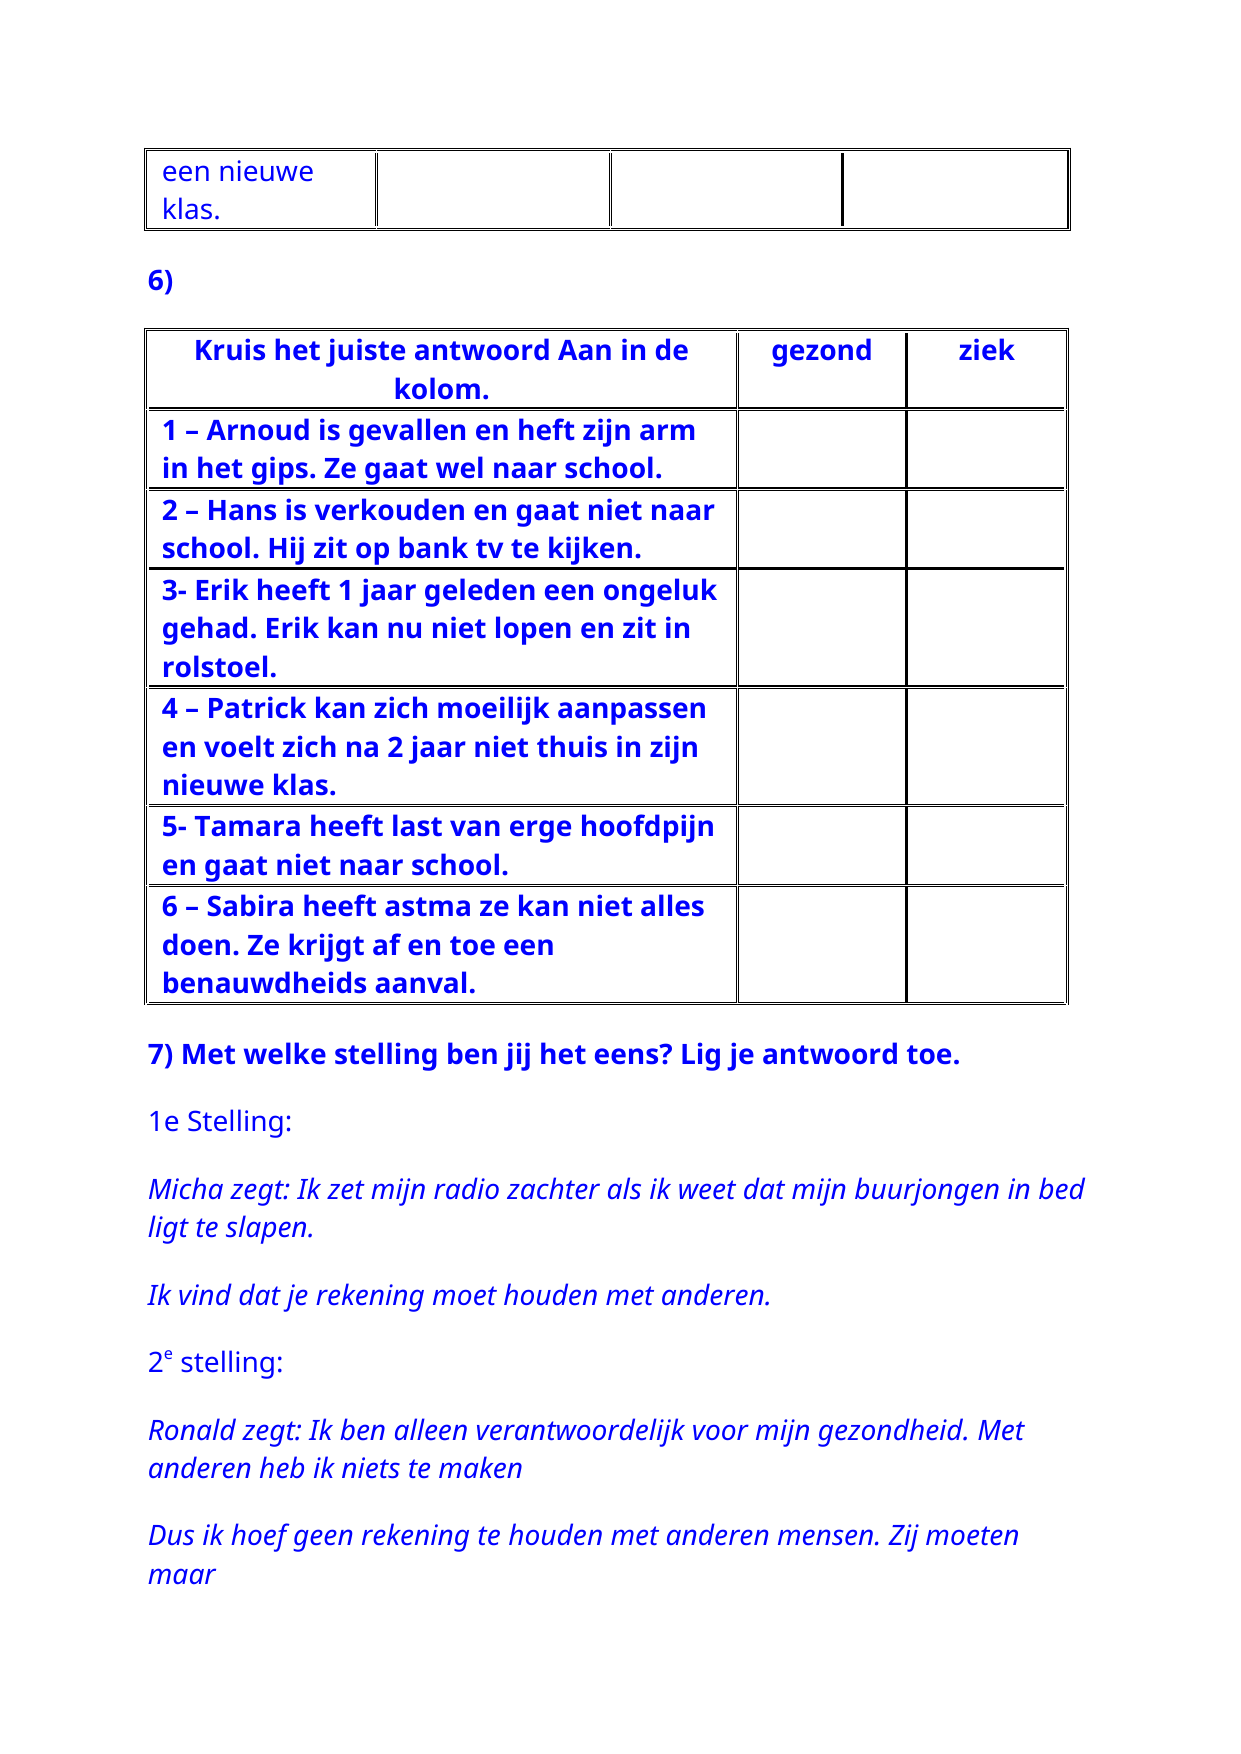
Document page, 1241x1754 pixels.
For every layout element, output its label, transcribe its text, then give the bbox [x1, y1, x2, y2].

text Micha zegt: Ik zet mijn radio zachter als ik weet dat mijn buurjongen in bed ligt te slapen. [148, 1169, 1093, 1246]
table_cell [376, 151, 611, 227]
text Ronald zegt: Ik ben alleen verantwoordelijk voor mijn gezondheid. Met anderen heb ik niets te maken [148, 1410, 1093, 1487]
text 7) Met welke stelling ben jij het eens? Lig je antwoord toe. [148, 1034, 1093, 1072]
table_cell [739, 689, 905, 803]
text 1e Stelling: [148, 1102, 1093, 1140]
table_cell [908, 567, 1066, 685]
table_header gezond [738, 331, 906, 407]
table_cell 3- Erik heeft 1 jaar geleden een ongeluk gehad. Erik kan nu niet lopen en zit in rolstoel. [147, 567, 736, 685]
table_cell 5- Tamara heeft last van erge hoofdpijn en gaat niet naar school. [147, 804, 736, 883]
table_cell [611, 151, 842, 227]
table_cell [739, 807, 905, 883]
table_cell [908, 884, 1066, 1002]
table_cell 1 – Arnoud is gevallen en heft zijn arm in het gips. Ze gaat wel naar school. [147, 407, 736, 487]
table_cell [908, 685, 1066, 803]
table_cell [739, 491, 905, 567]
table_cell [739, 411, 905, 487]
text 6) [148, 260, 1093, 298]
table_cell [908, 407, 1066, 487]
table_cell [908, 804, 1066, 883]
table_cell [908, 487, 1066, 567]
table_cell 2 – Hans is verkouden en gaat niet naar school. Hij zit op bank tv te kijken. [147, 487, 736, 567]
table_cell [842, 151, 1067, 227]
text 2e stelling: [148, 1342, 1093, 1381]
table_cell [739, 887, 905, 1002]
table_cell [739, 570, 905, 685]
text Dus ik hoef geen rekening te houden met anderen mensen. Zij moeten maar [148, 1516, 1093, 1592]
text Ik vind dat je rekening moet houden met anderen. [148, 1275, 1093, 1313]
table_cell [147, 151, 376, 227]
table_cell 4 – Patrick kan zich moeilijk aanpassen en voelt zich na 2 jaar niet thuis in zijn nieuwe klas. [147, 685, 736, 803]
table_cell 6 – Sabira heeft astma ze kan niet alles doen. Ze krijgt af en toe een benauwdheids aanval. [147, 884, 736, 1002]
table_header ziek [906, 331, 1066, 407]
table_header Kruis het juiste antwoord Aan in de kolom. [147, 331, 737, 407]
